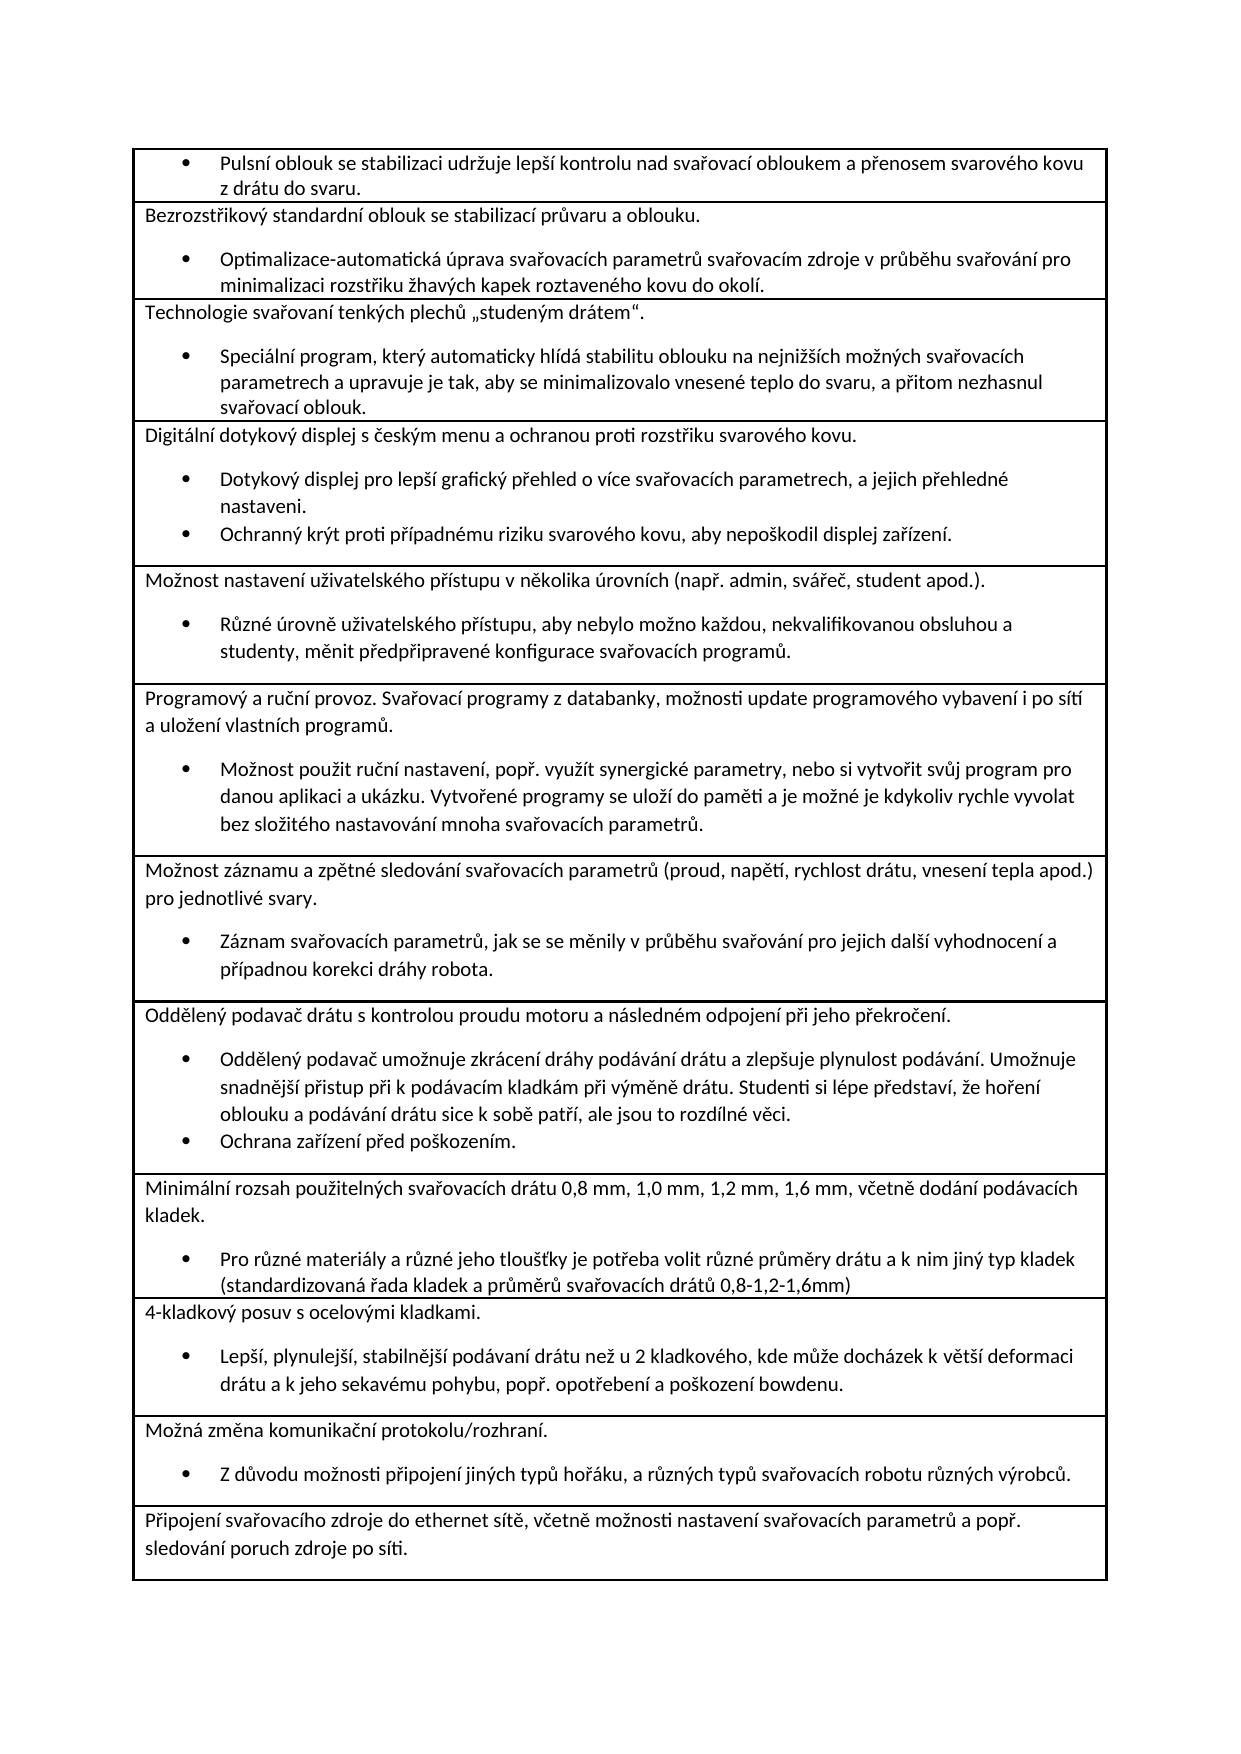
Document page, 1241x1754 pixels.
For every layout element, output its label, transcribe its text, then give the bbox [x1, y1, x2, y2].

table_cell Programový a ruční provoz. Svařovací programy z databanky, možnosti update programového vybavení i po sítí a uložení vlastních programů. Možnost použit ruční nastavení, popř. využít synergické parametry, nebo si vytvořit svůj program pro danou aplikaci a ukázku. Vytvořené programy se uloží do paměti a je možné je kdykoliv rychle vyvolat bez složitého nastavování mnoha svařovacích parametrů. [135, 685, 1105, 855]
table_cell Možnost nastavení uživatelského přístupu v několika úrovních (např. admin, svářeč, student apod.). Různé úrovně uživatelského přístupu, aby nebylo možno každou, nekvalifikovanou obsluhou a studenty, měnit předpřipravené konfigurace svařovacích programů. [135, 567, 1105, 683]
table_cell Možnost záznamu a zpětné sledování svařovacích parametrů (proud, napětí, rychlost drátu, vnesení tepla apod.) pro jednotlivé svary. Záznam svařovacích parametrů, jak se se měnily v průběhu svařování pro jejich další vyhodnocení a případnou korekci dráhy robota. [135, 857, 1105, 1000]
table_cell Bezrozstřikový standardní oblouk se stabilizací průvaru a oblouku. Optimalizace-automatická úprava svařovacích parametrů svařovacím zdroje v průběhu svařování pro minimalizaci rozstřiku žhavých kapek roztaveného kovu do okolí. [135, 203, 1105, 297]
table_cell Digitální dotykový displej s českým menu a ochranou proti rozstřiku svarového kovu. Dotykový displej pro lepší grafický přehled o více svařovacích parametrech, a jejich přehledné nastaveni. Ochranný krýt proti případnému riziku svarového kovu, aby nepoškodil displej zařízení. [135, 422, 1105, 565]
table_cell Technologie svařovaní tenkých plechů „studeným drátem“. Speciální program, který automaticky hlídá stabilitu oblouku na nejnižších možných svařovacích parametrech a upravuje je tak, aby se minimalizovalo vnesené teplo do svaru, a přitom nezhasnul svařovací oblouk. [135, 300, 1105, 420]
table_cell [135, 150, 1105, 201]
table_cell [135, 1507, 1105, 1579]
table_cell Možná změna komunikační protokolu/rozhraní. Z důvodu možnosti připojení jiných typů hořáku, a různých typů svařovacích robotu různých výrobců. [135, 1417, 1105, 1505]
table_cell Oddělený podavač drátu s kontrolou proudu motoru a následném odpojení při jeho překročení. Oddělený podavač umožnuje zkrácení dráhy podávání drátu a zlepšuje plynulost podávání. Umožnuje snadnější přistup při k podávacím kladkám při výměně drátu. Studenti si lépe představí, že hoření oblouku a podávání drátu sice k sobě patří, ale jsou to rozdílné věci. Ochrana zařízení před poškozením. [135, 1003, 1105, 1173]
table_cell Minimální rozsah použitelných svařovacích drátu 0,8 mm, 1,0 mm, 1,2 mm, 1,6 mm, včetně dodání podávacích kladek. Pro různé materiály a různé jeho tloušťky je potřeba volit různé průměry drátu a k nim jiný typ kladek (standardizovaná řada kladek a průměrů svařovacích drátů 0,8-1,2-1,6mm) [135, 1175, 1105, 1297]
table_cell 4-kladkový posuv s ocelovými kladkami. Lepší, plynulejší, stabilnější podávaní drátu než u 2 kladkového, kde může docházek k větší deformaci drátu a k jeho sekavému pohybu, popř. opotřebení a poškození bowdenu. [135, 1299, 1105, 1415]
